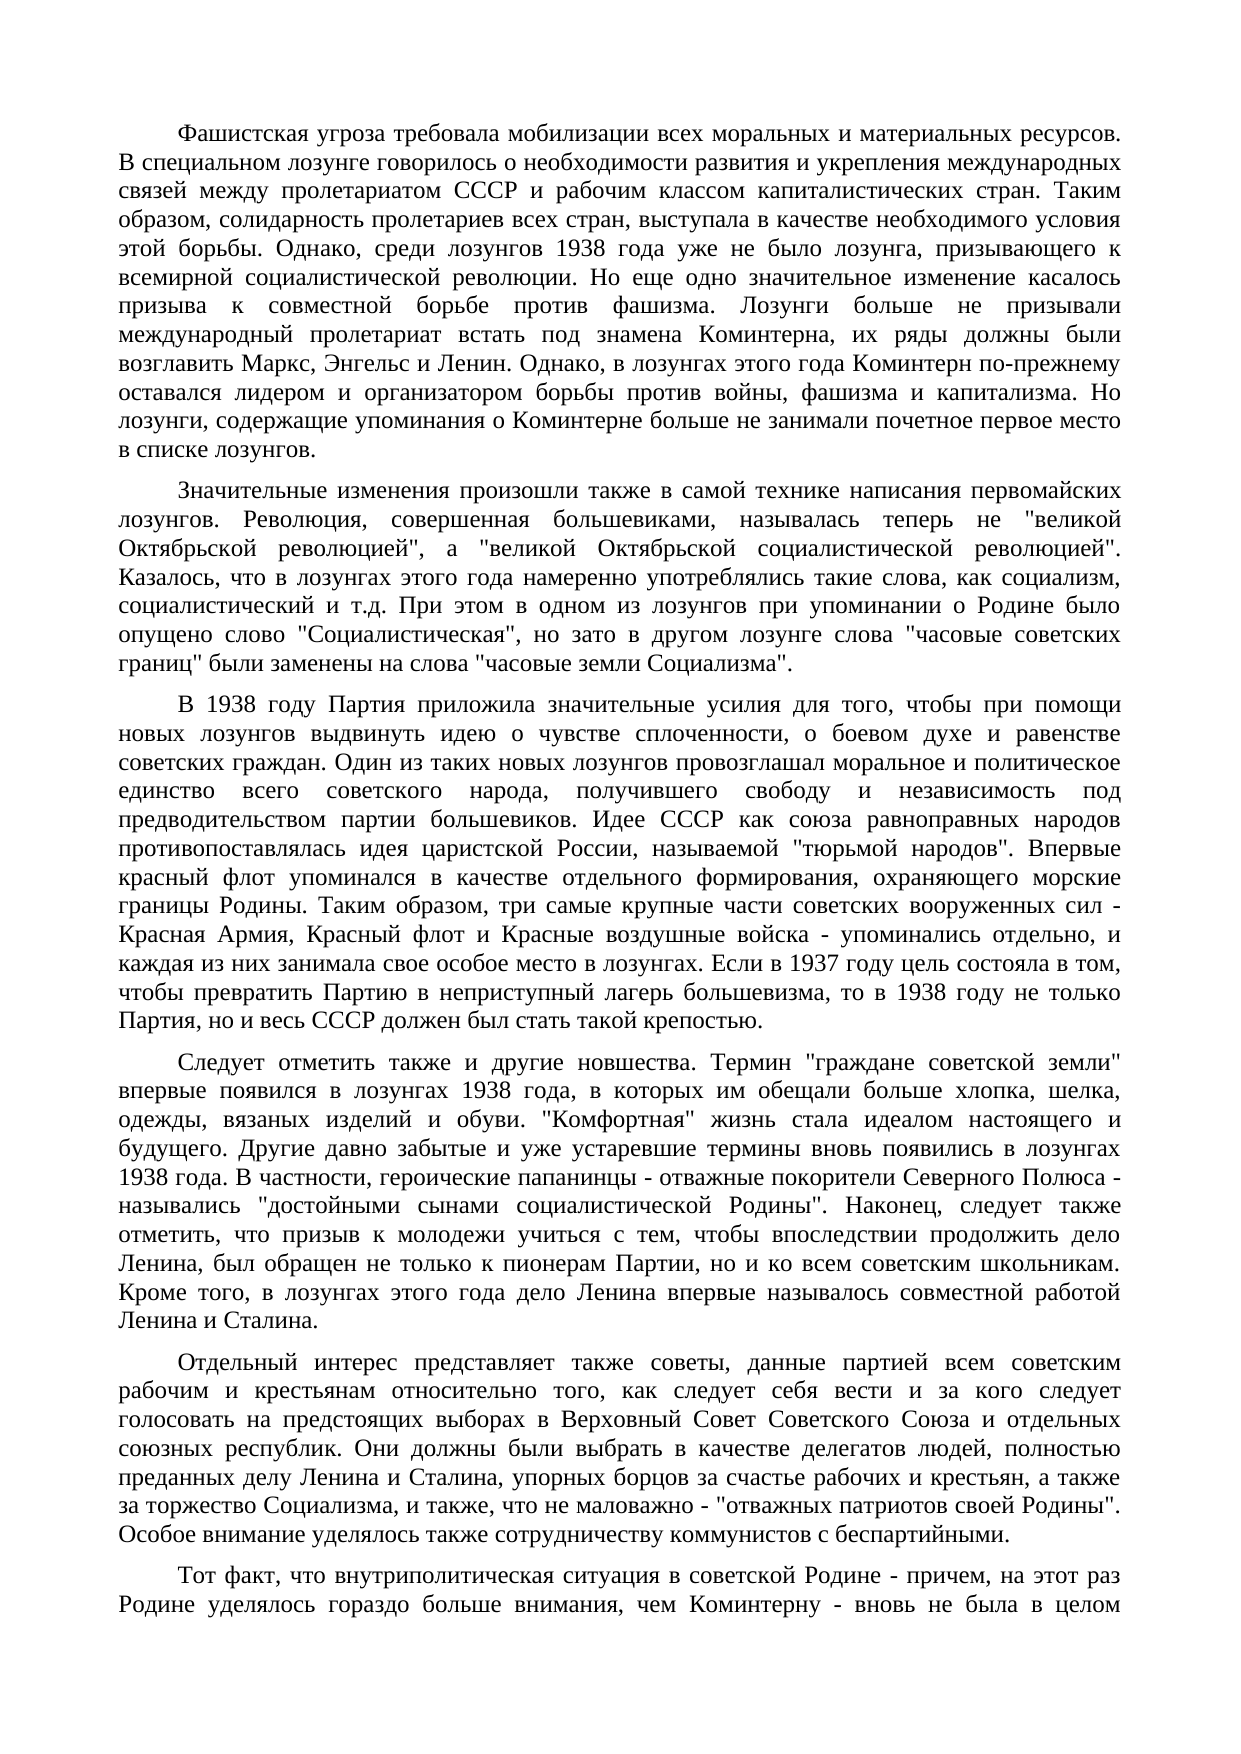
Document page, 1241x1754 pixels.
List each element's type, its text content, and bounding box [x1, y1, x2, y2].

text Отдельный интерес представляет также советы, данные партией всем советским рабочим и крестьянам относительно того, как следует себя вести и за кого следует голосовать на предстоящих выборах в Верховный Совет Советского Союза и отдельных союзных республик. Они должны были выбрать в качестве делегатов людей, полностью преданных делу Ленина и Сталина, упорных борцов за счастье рабочих и крестьян, а также за торжество Социализма, и также, что не маловажно - "отважных патриотов своей Родины". Особое внимание уделялось также сотрудничеству коммунистов с беспартийными. [118, 1347, 1122, 1548]
text В 1938 году Партия приложила значительные усилия для того, чтобы при помощи новых лозунгов выдвинуть идею о чувстве сплоченности, о боевом духе и равенстве советских граждан. Один из таких новых лозунгов провозглашал моральное и политическое единство всего советского народа, получившего свободу и независимость под предводительством партии большевиков. Идее СССР как союза равноправных народов противопоставлялась идея царистской России, называемой "тюрьмой народов". Впервые красный флот упоминался в качестве отдельного формирования, охраняющего морские границы Родины. Таким образом, три самые крупные части советских вооруженных сил - Красная Армия, Красный флот и Красные воздушные войска - упоминались отдельно, и каждая из них занимала свое особое место в лозунгах. Если в 1937 году цель состояла в том, чтобы превратить Партию в неприступный лагерь большевизма, то в 1938 году не только Партия, но и весь СССР должен был стать такой крепостью. [118, 689, 1122, 1034]
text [118, 1561, 1122, 1618]
text Следует отметить также и другие новшества. Термин "граждане советской земли" впервые появился в лозунгах 1938 года, в которых им обещали больше хлопка, шелка, одежды, вязаных изделий и обуви. "Комфортная" жизнь стала идеалом настоящего и будущего. Другие давно забытые и уже устаревшие термины вновь появились в лозунгах 1938 года. В частности, героические папанинцы - отважные покорители Северного Полюса - назывались "достойными сынами социалистической Родины". Наконец, следует также отметить, что призыв к молодежи учиться с тем, чтобы впоследствии продолжить дело Ленина, был обращен не только к пионерам Партии, но и ко всем советским школьникам. Кроме того, в лозунгах этого года дело Ленина впервые называлось совместной работой Ленина и Сталина. [118, 1047, 1122, 1334]
text Фашистская угроза требовала мобилизации всех моральных и материальных ресурсов. В специальном лозунге говорилось о необходимости развития и укрепления международных связей между пролетариатом СССР и рабочим классом капиталистических стран. Таким образом, солидарность пролетариев всех стран, выступала в качестве необходимого условия этой борьбы. Однако, среди лозунгов 1938 года уже не было лозунга, призывающего к всемирной социалистической революции. Но еще одно значительное изменение касалось призыва к совместной борьбе против фашизма. Лозунги больше не призывали международный пролетариат встать под знамена Коминтерна, их ряды должны были возглавить Маркс, Энгельс и Ленин. Однако, в лозунгах этого года Коминтерн по-прежнему оставался лидером и организатором борьбы против войны, фашизма и капитализма. Но лозунги, содержащие упоминания о Коминтерне больше не занимали почетное первое место в списке лозунгов. [118, 118, 1122, 463]
text Значительные изменения произошли также в самой технике написания первомайских лозунгов. Революция, совершенная большевиками, называлась теперь не "великой Октябрьской революцией", а "великой Октябрьской социалистической революцией". Казалось, что в лозунгах этого года намеренно употреблялись такие слова, как социализм, социалистический и т.д. При этом в одном из лозунгов при упоминании о Родине было опущено слово "Социалистическая", но зато в другом лозунге слова "часовые советских границ" были заменены на слова "часовые земли Социализма". [118, 476, 1122, 677]
